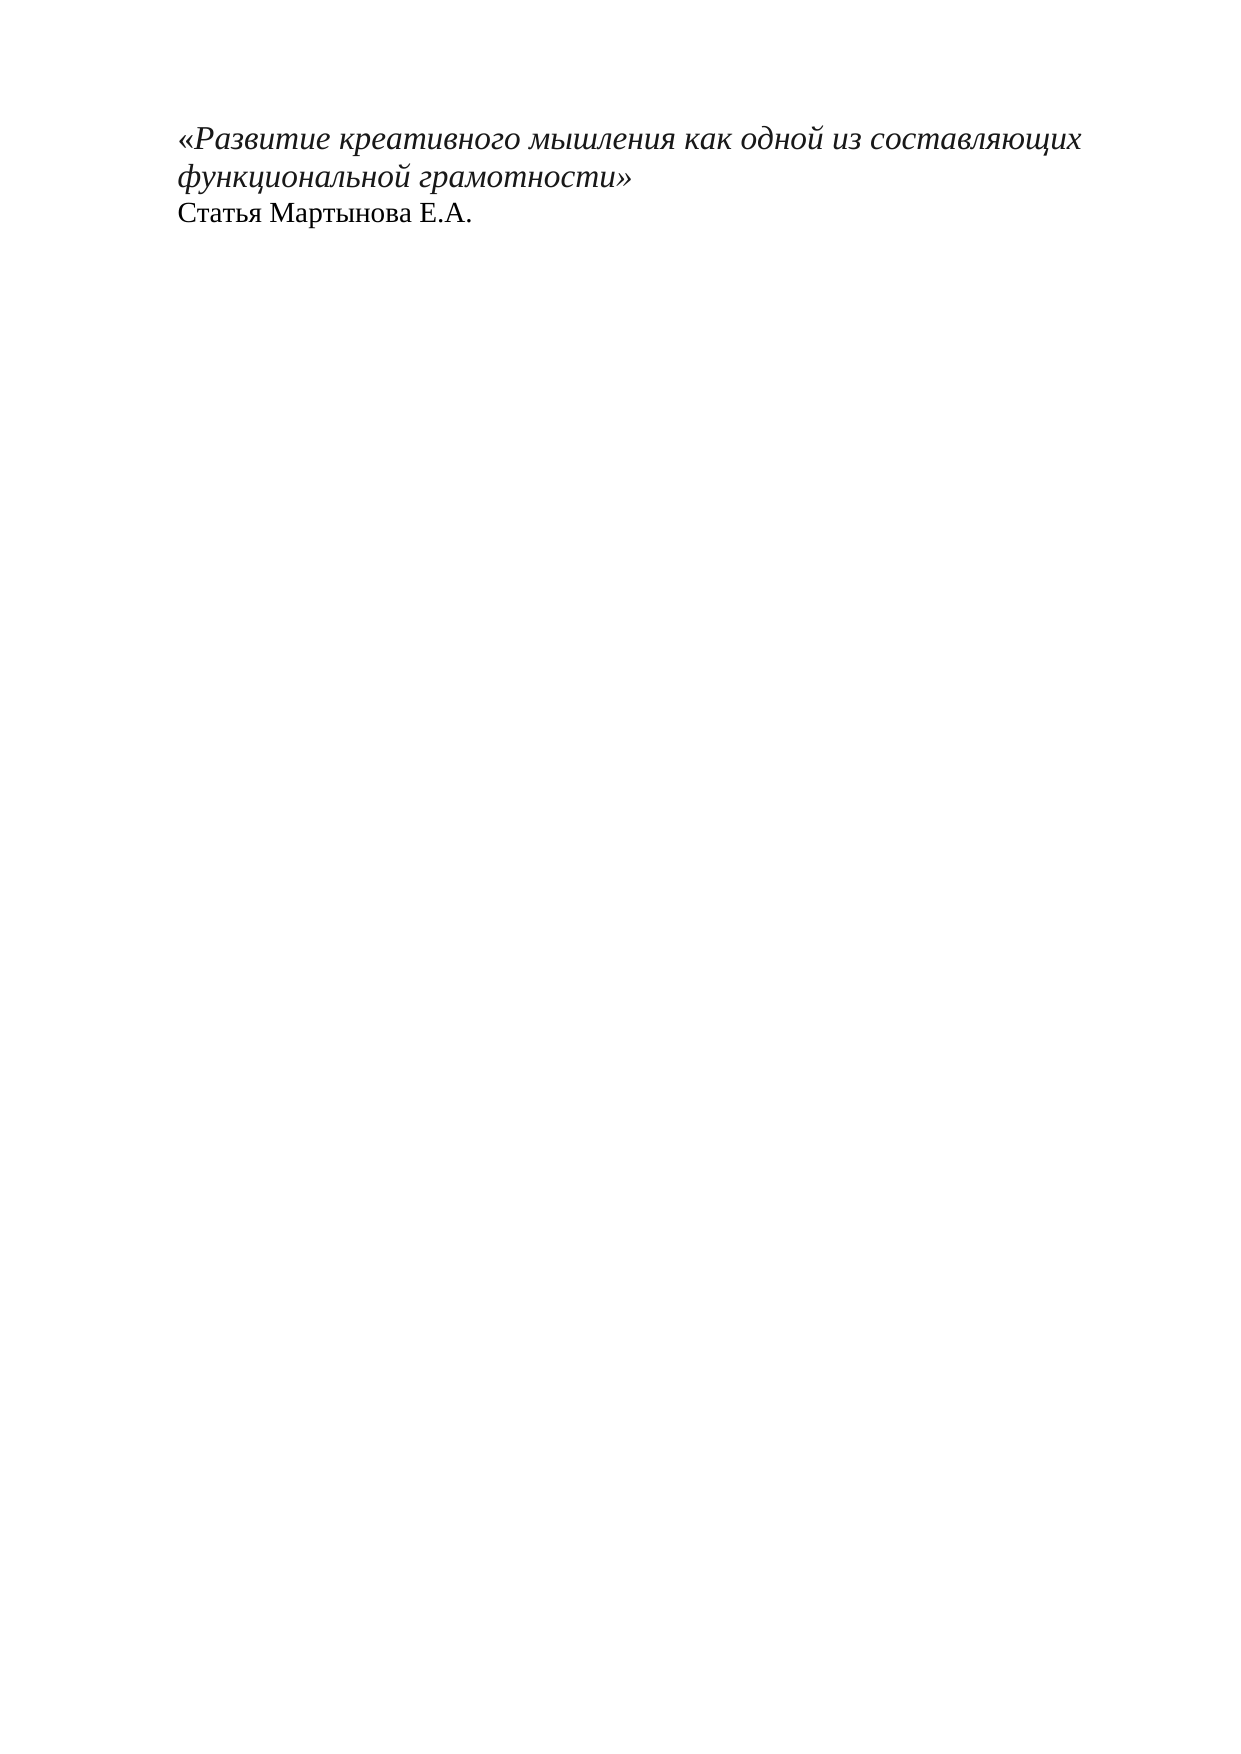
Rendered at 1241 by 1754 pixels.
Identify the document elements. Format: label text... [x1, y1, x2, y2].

text Статья Мартынова Е.А. [177, 195, 1152, 228]
text «Развитие креативного мышления как одной из составляющих функциональной грамотности» [177, 118, 1152, 195]
